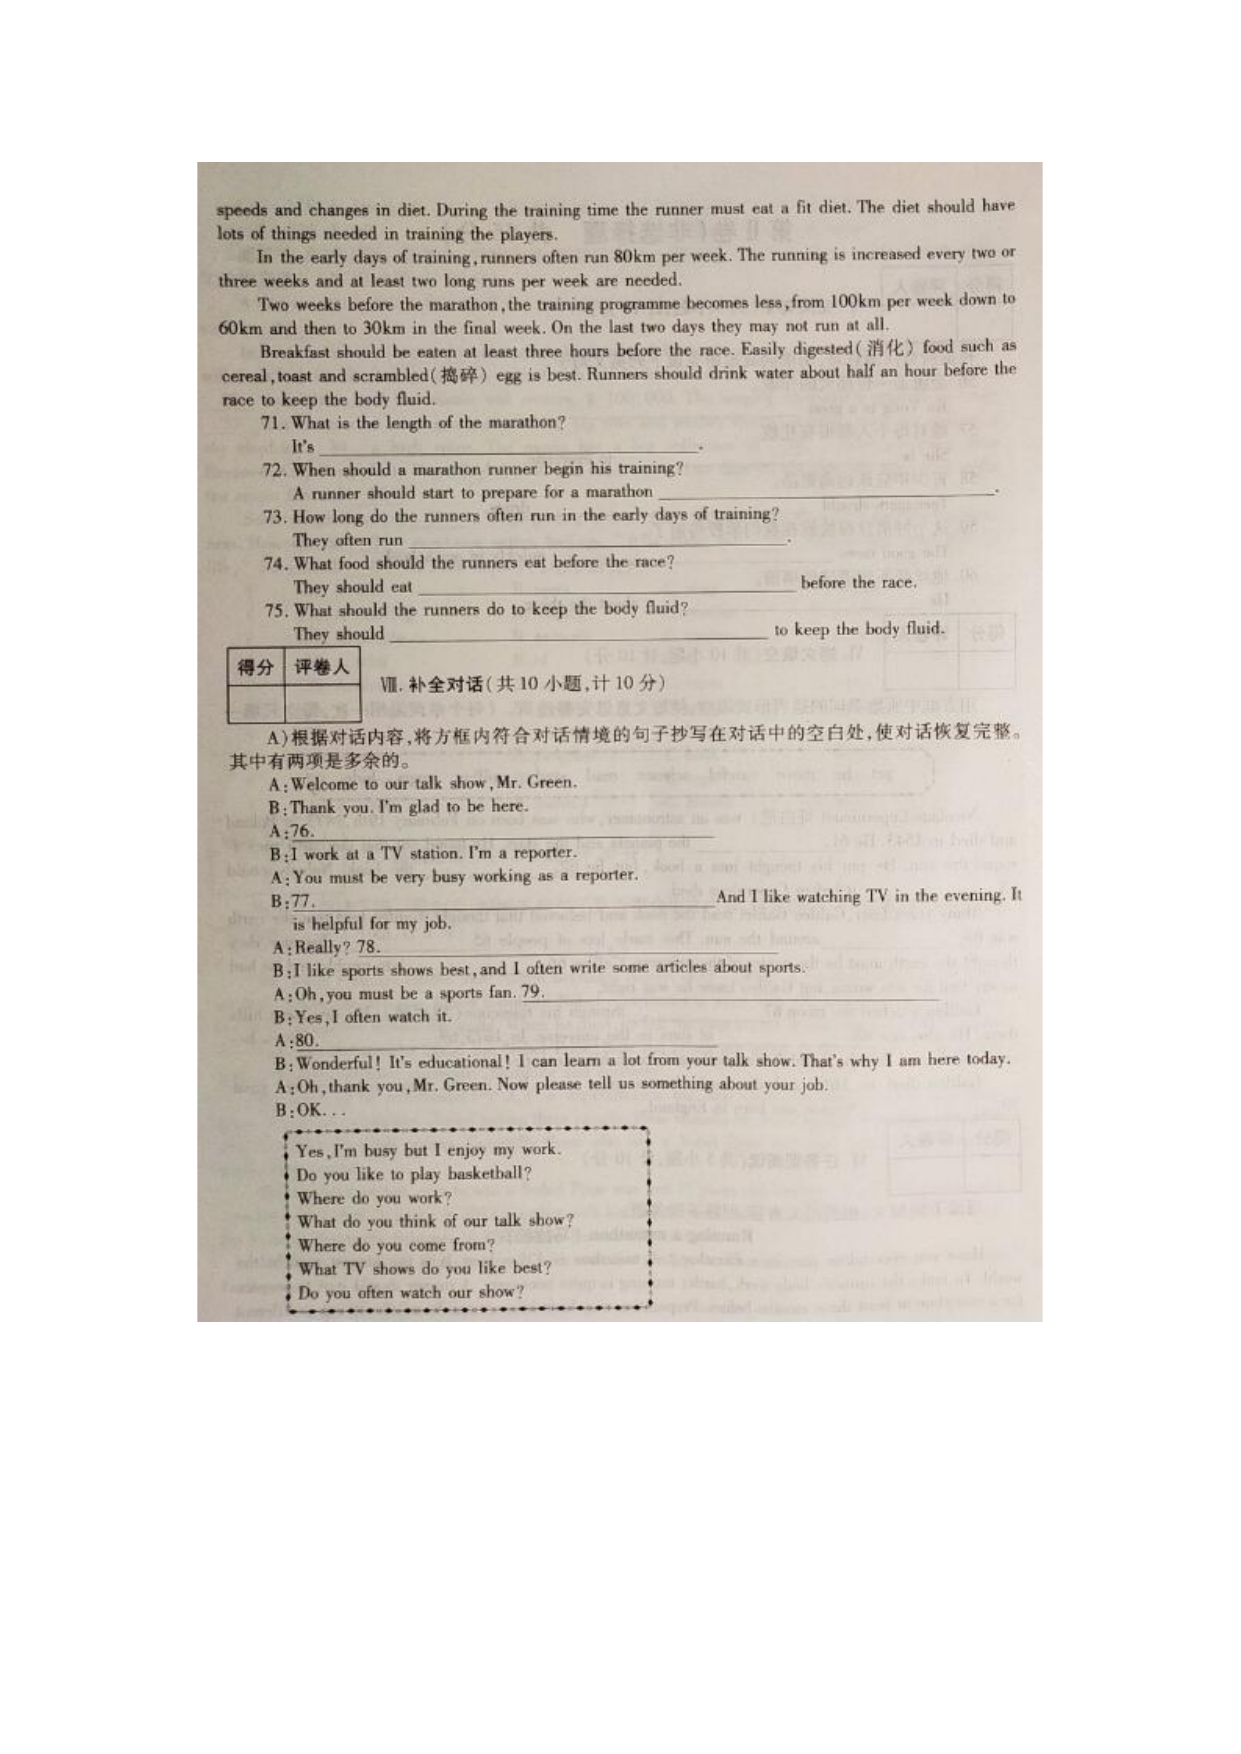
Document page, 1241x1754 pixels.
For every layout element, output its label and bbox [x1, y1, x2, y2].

picture [197, 162, 1043, 1322]
